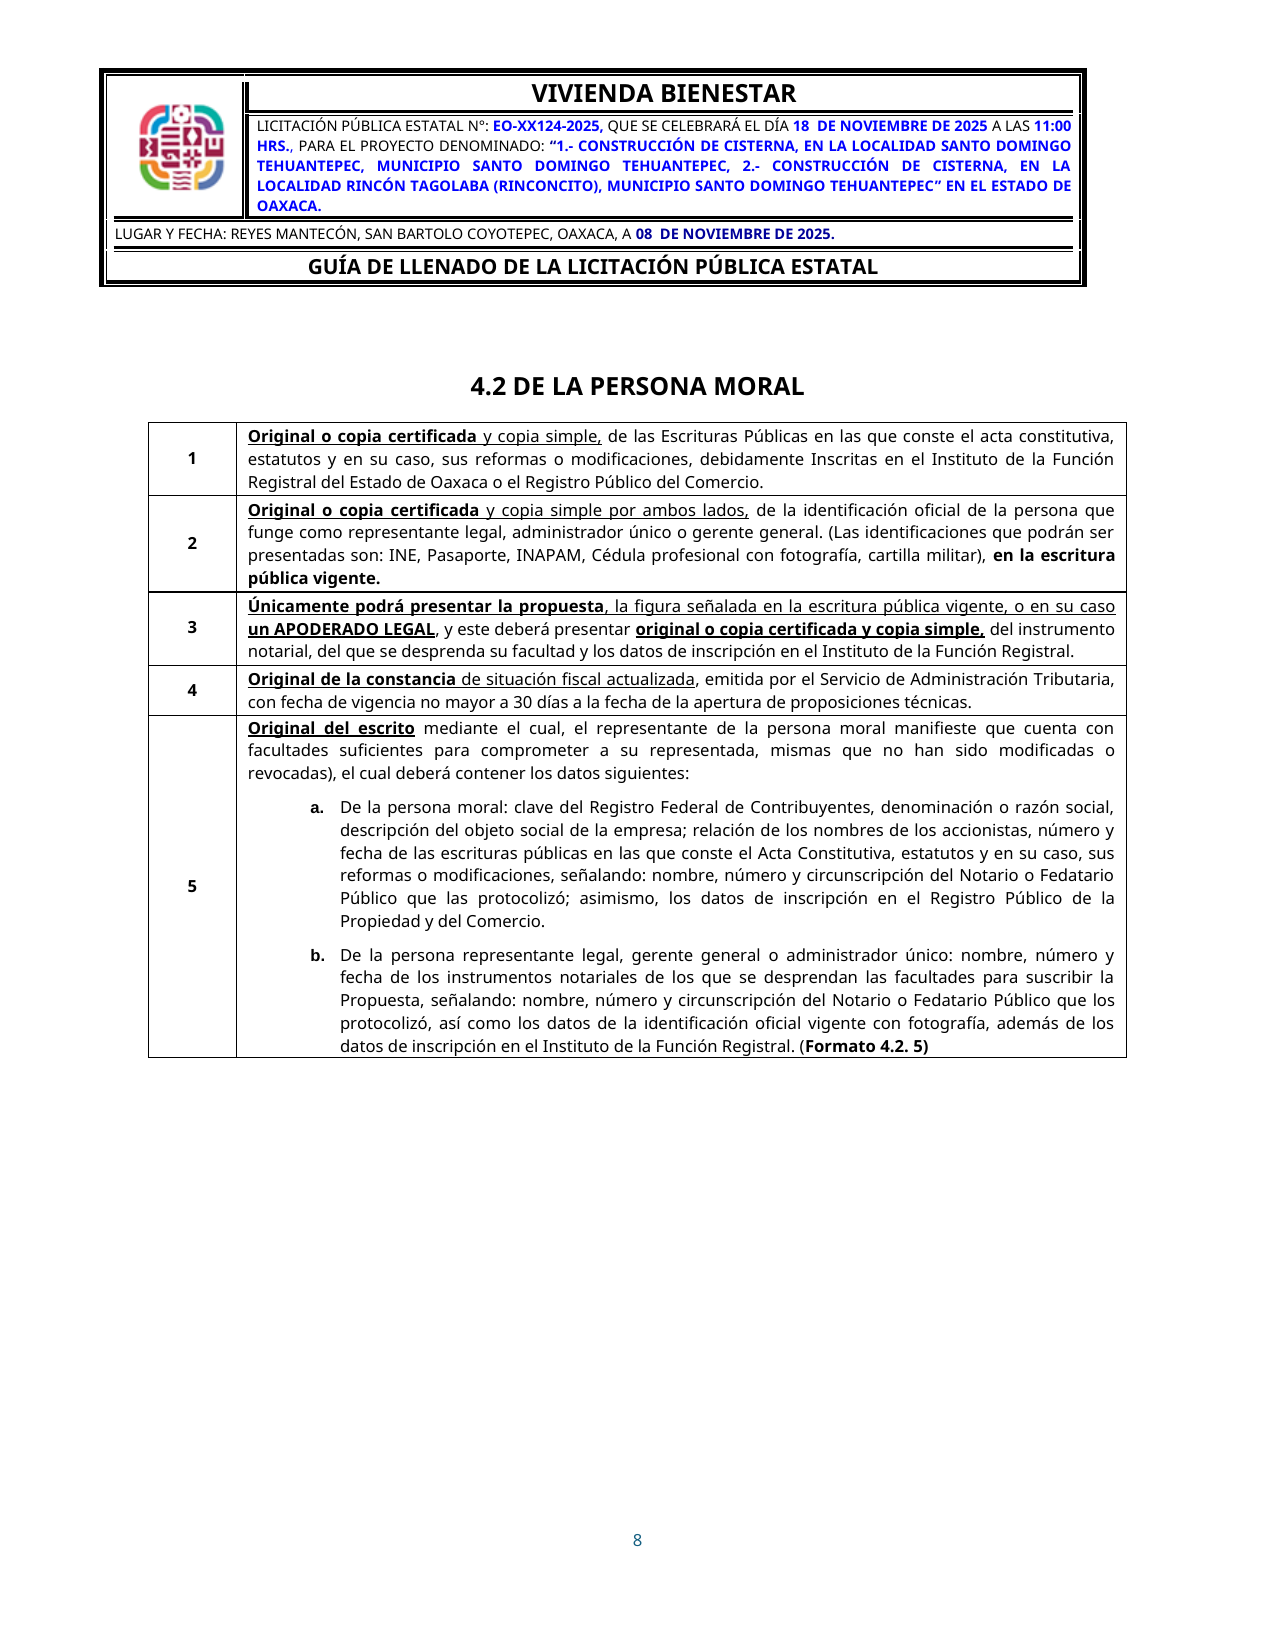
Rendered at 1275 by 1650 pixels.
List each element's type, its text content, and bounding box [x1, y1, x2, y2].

table_cell 5 [149, 716, 236, 1057]
table_cell Únicamente podrá presentar la propuesta, la figura señalada en la escritura pública vigente, o en su caso un APODERADO LEGAL, y este deberá presentar original o copia certificada y copia simple, del instrumento notarial, del que se desprenda su facultad y los datos de inscripción en el Instituto de la Función Registral. [237, 593, 1126, 665]
table_header 1 [149, 423, 236, 495]
table_cell Original o copia certificada y copia simple por ambos lados, de la identificación oficial de la persona que funge como representante legal, administrador único o gerente general. (Las identificaciones que podrán ser presentadas son: INE, Pasaporte, INAPAM, Cédula profesional con fotografía, cartilla militar), en la escritura pública vigente. [237, 496, 1126, 591]
table_cell 3 [149, 593, 236, 665]
table_cell Original del escrito mediante el cual, el representante de la persona moral manifieste que cuenta con facultades suficientes para comprometer a su representada, mismas que no han sido modificadas o revocadas), el cual deberá contener los datos siguientes: De la persona moral: clave del Registro Federal de Contribuyentes, denominación o razón social, descripción del objeto social de la empresa; relación de los nombres de los accionistas, número y fecha de las escrituras públicas en las que conste el Acta Constitutiva, estatutos y en su caso, sus reformas o modificaciones, señalando: nombre, número y circunscripción del Notario o Fedatario Público que las protocolizó; asimismo, los datos de inscripción en el Registro Público de la Propiedad y del Comercio. De la persona representante legal, gerente general o administrador único: nombre, número y fecha de los instrumentos notariales de los que se desprendan las facultades para suscribir la Propuesta, señalando: nombre, número y circunscripción del Notario o Fedatario Público que los protocolizó, así como los datos de la identificación oficial vigente con fotografía, además de los datos de inscripción en el Instituto de la Función Registral. (Formato 4.2. 5) [237, 716, 1126, 1057]
table_cell Original de la constancia de situación fiscal actualizada, emitida por el Servicio de Administración Tributaria, con fecha de vigencia no mayor a 30 días a la fecha de la apertura de proposiciones técnicas. [237, 666, 1126, 715]
text 4.2 DE LA PERSONA MORAL [148, 368, 1127, 403]
picture [128, 97, 235, 196]
table_cell 2 [149, 496, 236, 591]
table_cell 4 [149, 666, 236, 715]
table_header Original o copia certificada y copia simple, de las Escrituras Públicas en las que conste el acta constitutiva, estatutos y en su caso, sus reformas o modificaciones, debidamente Inscritas en el Instituto de la Función Registral del Estado de Oaxaca o el Registro Público del Comercio. [237, 423, 1126, 495]
